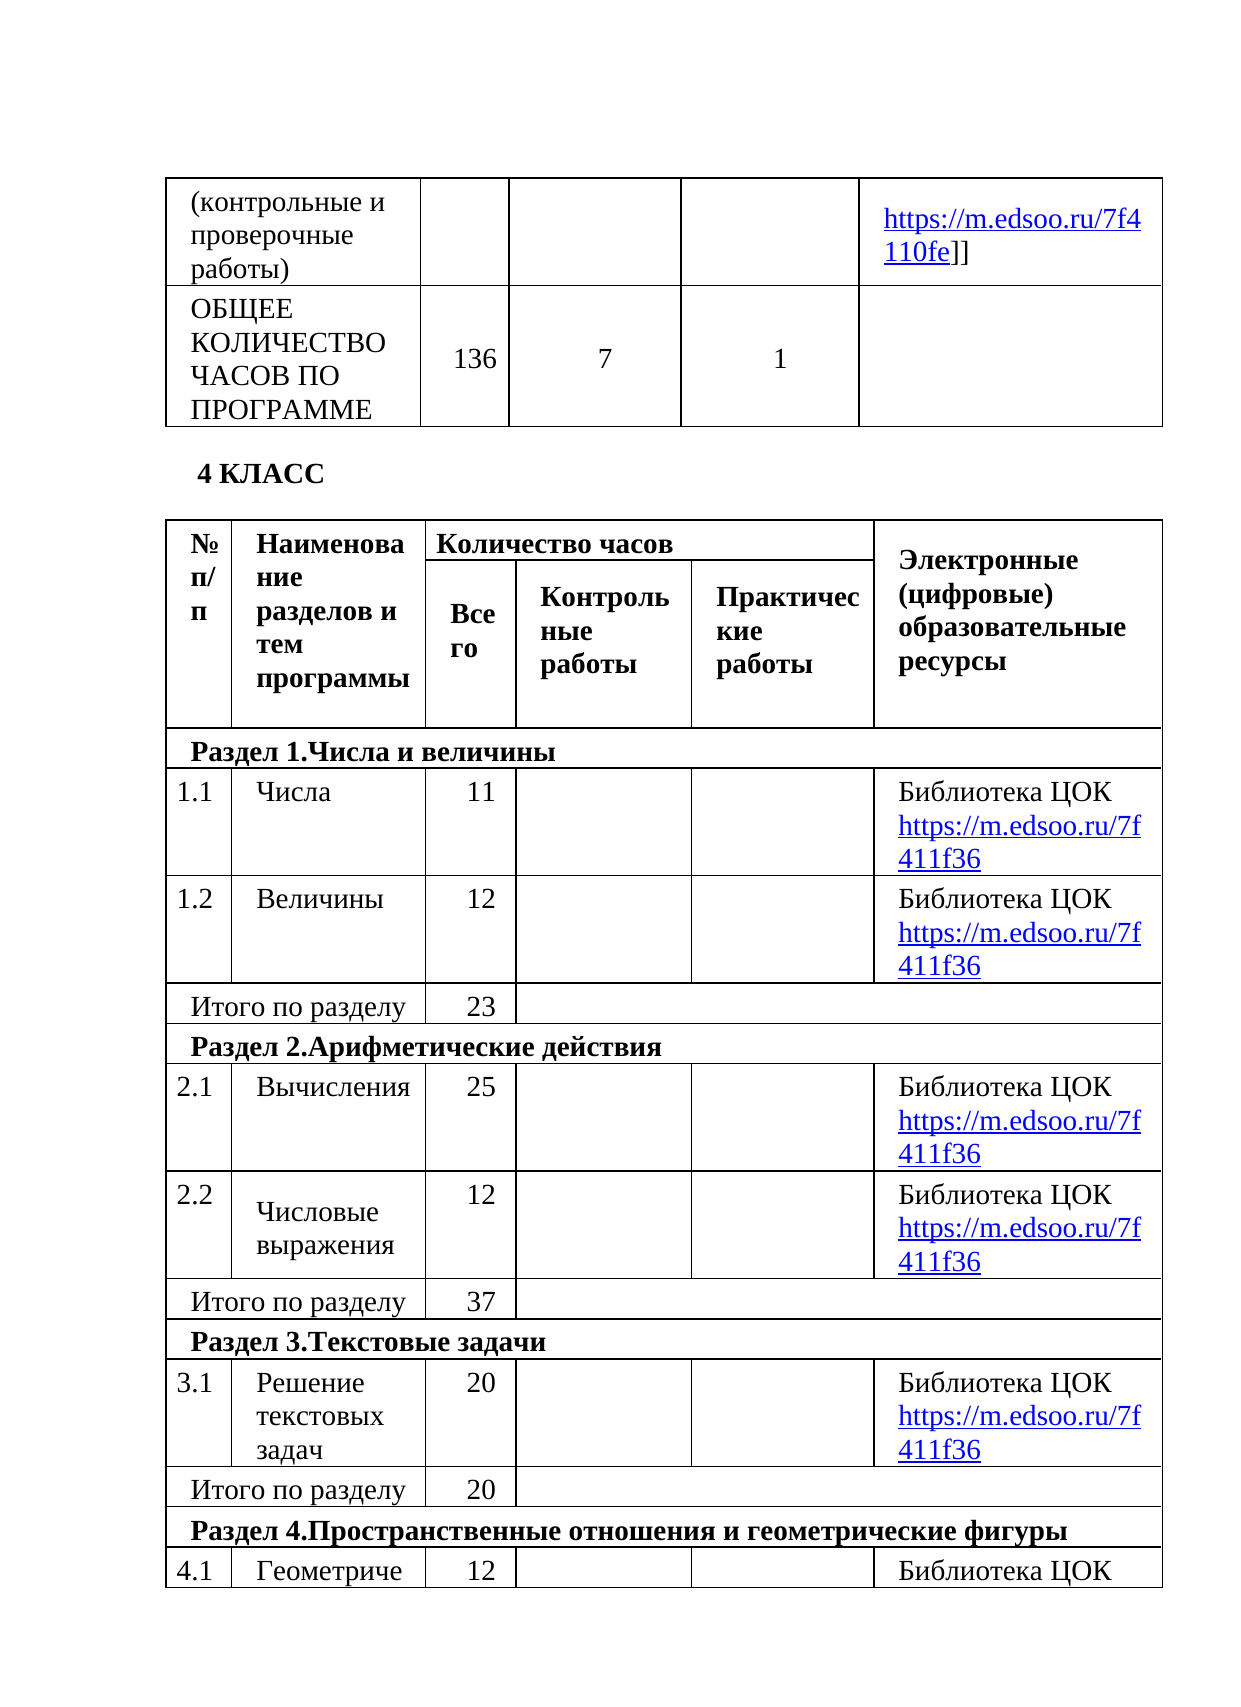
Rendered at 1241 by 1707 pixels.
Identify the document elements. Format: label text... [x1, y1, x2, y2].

table_cell 7 [510, 179, 680, 284]
table_cell [692, 876, 873, 982]
table_cell 20 [426, 1467, 515, 1506]
table_cell [692, 1172, 873, 1277]
table_cell [517, 1548, 691, 1586]
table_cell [167, 179, 420, 284]
table_cell [692, 1360, 873, 1466]
table_header Наименование разделов и тем программы [232, 521, 425, 727]
table_cell 1.2 [167, 876, 231, 982]
table_cell [682, 179, 858, 284]
table_cell 2.2 [167, 1172, 231, 1277]
table_cell ОБЩЕЕ КОЛИЧЕСТВО ЧАСОВ ПО ПРОГРАММЕ [167, 286, 420, 426]
table_cell 7 [421, 179, 508, 284]
table_cell [517, 1360, 691, 1466]
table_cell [232, 1548, 425, 1586]
table_cell Практические работы [692, 561, 873, 727]
table_cell 7 [510, 286, 680, 426]
table_cell 12 [426, 1172, 515, 1277]
table_cell 20 [426, 1360, 515, 1466]
table_cell Раздел 3.Текстовые задачи [167, 1318, 1162, 1358]
table_cell Контрольные работы [517, 561, 691, 727]
table_cell [692, 1548, 873, 1586]
table_cell [692, 1064, 873, 1170]
table_cell [692, 769, 873, 875]
table_cell 136 [421, 286, 508, 426]
table_cell 11 [426, 769, 515, 875]
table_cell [860, 179, 1162, 284]
table_cell Итого по разделу [167, 1467, 425, 1506]
table_cell 1.1 [167, 769, 231, 875]
table_cell 25 [426, 1064, 515, 1170]
table_cell [517, 1172, 691, 1277]
table_cell Раздел 1.Числа и величины [167, 727, 1162, 767]
table_cell Величины [232, 876, 425, 982]
table_cell Раздел 2.Арифметические действия [167, 1023, 1162, 1063]
table_cell Числовые выражения [232, 1172, 425, 1277]
table_cell [517, 769, 691, 875]
table_cell 23 [426, 984, 515, 1022]
table_cell Библиотека ЦОК https://m.edsoo.ru/7f411f36 [875, 767, 1162, 875]
table_cell [860, 285, 1162, 426]
table_cell Раздел 4.Пространственные отношения и геометрические фигуры [167, 1506, 1162, 1546]
table_cell 2.1 [167, 1064, 231, 1170]
table_cell Итого по разделу [167, 1279, 425, 1318]
table_cell 4.1 [167, 1548, 231, 1586]
table_cell Библиотека ЦОК https://m.edsoo.ru/7f411f36 [875, 875, 1162, 982]
table_cell Итого по разделу [167, 984, 425, 1022]
table_header Количество часов [426, 521, 873, 559]
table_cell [875, 1358, 1162, 1466]
table_cell [517, 982, 1162, 1022]
table_cell [517, 1466, 1162, 1506]
table_cell Числа [232, 769, 425, 875]
table_cell 12 [426, 876, 515, 982]
table_cell Всего [426, 561, 515, 727]
table_cell [517, 1064, 691, 1170]
table_cell Решение текстовых задач [232, 1360, 425, 1466]
text 4 КЛАСС [190, 456, 1152, 490]
table_header № п/п [167, 521, 231, 727]
table_cell [517, 876, 691, 982]
table_cell 3.1 [167, 1360, 231, 1466]
table_cell 1 [682, 286, 858, 426]
table_cell 37 [426, 1279, 515, 1318]
table_header Электронные (цифровые) образовательные ресурсы [875, 521, 1162, 727]
table_cell Библиотека ЦОК https://m.edsoo.ru/7f411f36 [875, 1170, 1162, 1277]
table_cell 12 [426, 1548, 515, 1586]
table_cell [875, 1546, 1162, 1586]
table_cell Вычисления [232, 1064, 425, 1170]
table_cell [517, 1278, 1162, 1318]
table_cell Библиотека ЦОК https://m.edsoo.ru/7f411f36 [875, 1063, 1162, 1170]
